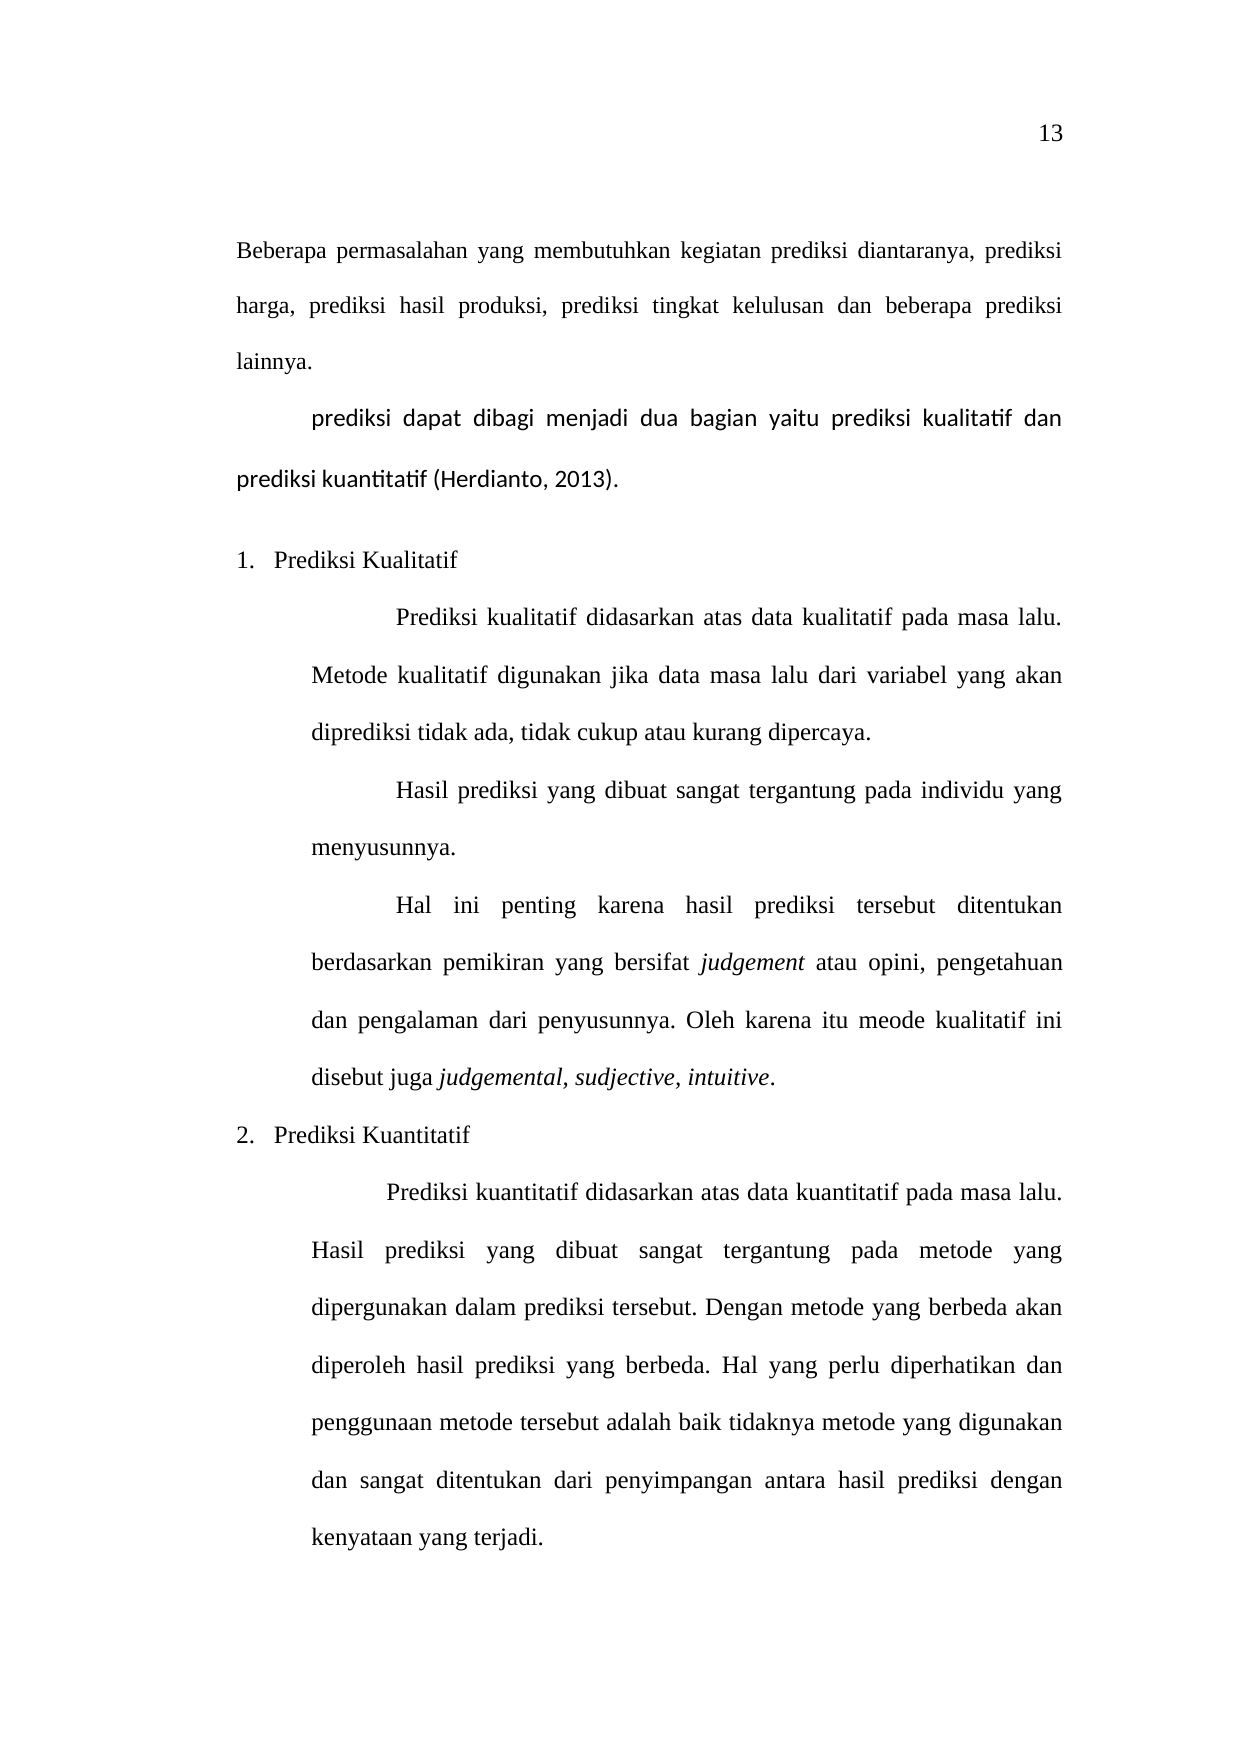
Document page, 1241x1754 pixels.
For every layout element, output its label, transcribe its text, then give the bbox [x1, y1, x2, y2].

list Prediksi Kuantitatif [236, 1120, 1063, 1148]
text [236, 236, 1063, 374]
list Hal ini penting karena hasil prediksi tersebut ditentukan berdasarkan pemikiran yang bersifat judgement atau opini, pengetahuan dan pengalaman dari penyusunnya. Oleh karena itu meode kualitatif ini disebut juga judgemental, sudjective, intuitive. [311, 890, 1063, 1091]
list Prediksi Kualitatif [236, 545, 1063, 573]
text prediksi dapat dibagi menjadi dua bagian yaitu prediksi kualitatif dan prediksi kuantitatif (Herdianto, 2013). [236, 402, 1063, 493]
list Hasil prediksi yang dibuat sangat tergantung pada individu yang menyusunnya. [311, 775, 1063, 861]
list Prediksi kuantitatif didasarkan atas data kuantitatif pada masa lalu. Hasil prediksi yang dibuat sangat tergantung pada metode yang dipergunakan dalam prediksi tersebut. Dengan metode yang berbeda akan diperoleh hasil prediksi yang berbeda. Hal yang perlu diperhatikan dan penggunaan metode tersebut adalah baik tidaknya metode yang digunakan dan sangat ditentukan dari penyimpangan antara hasil prediksi dengan kenyataan yang terjadi. [311, 1177, 1063, 1551]
list Prediksi kualitatif didasarkan atas data kualitatif pada masa lalu. Metode kualitatif digunakan jika data masa lalu dari variabel yang akan diprediksi tidak ada, tidak cukup atau kurang dipercaya. [311, 602, 1063, 746]
